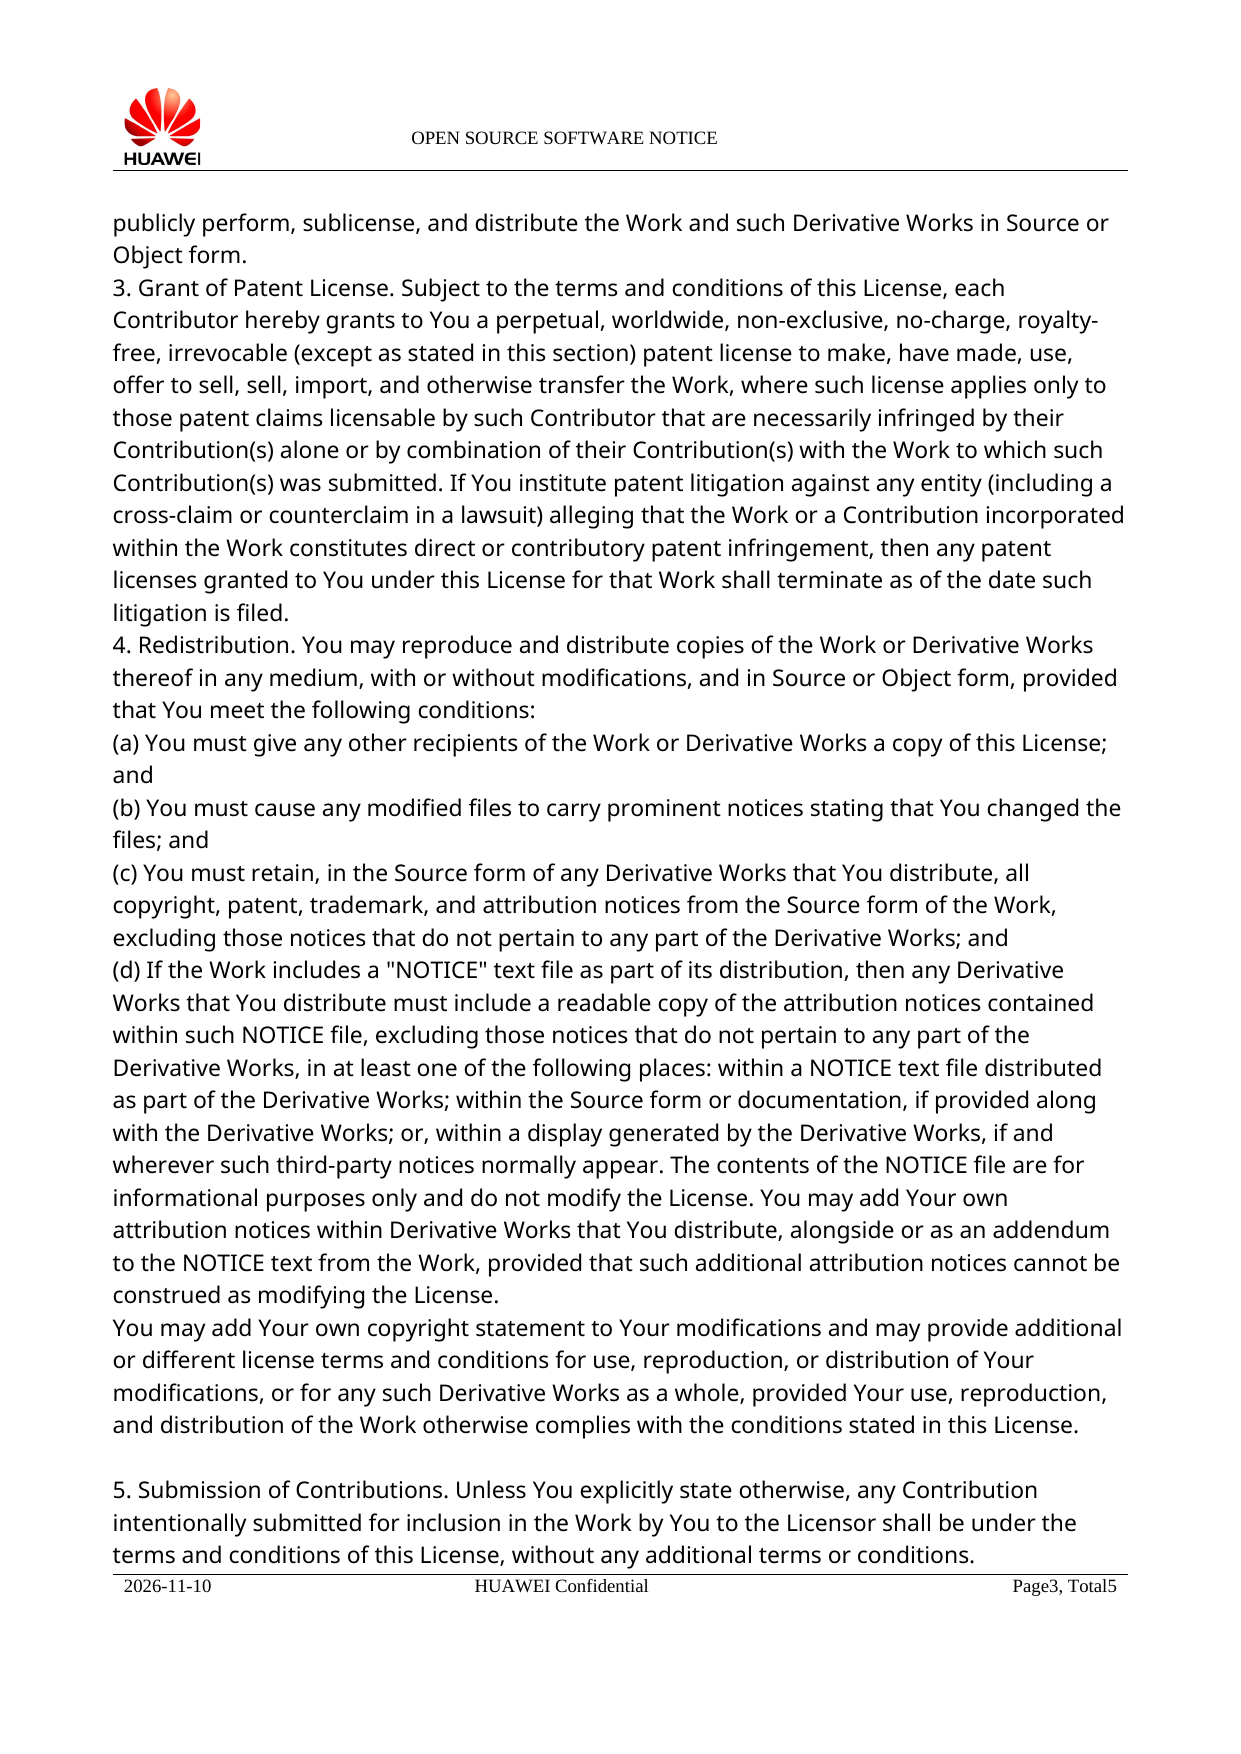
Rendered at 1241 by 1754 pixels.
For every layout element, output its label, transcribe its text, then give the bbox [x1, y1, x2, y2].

text (d) If the Work includes a "NOTICE" text file as part of its distribution, then any Derivative Works that You distribute must include a readable copy of the attribution notices contained within such NOTICE file, excluding those notices that do not pertain to any part of the Derivative Works, in at least one of the following places: within a NOTICE text file distributed as part of the Derivative Works; within the Source form or documentation, if provided along with the Derivative Works; or, within a display generated by the Derivative Works, if and wherever such third-party notices normally appear. The contents of the NOTICE file are for informational purposes only and do not modify the License. You may add Your own attribution notices within Derivative Works that You distribute, alongside or as an addendum to the NOTICE text from the Work, provided that such additional attribution notices cannot be construed as modifying the License. [112, 954, 1128, 1311]
picture [124, 88, 201, 165]
text You may add Your own copyright statement to Your modifications and may provide additional or different license terms and conditions for use, reproduction, or distribution of Your modifications, or for any such Derivative Works as a whole, provided Your use, reproduction, and distribution of the Work otherwise complies with the conditions stated in this License. [112, 1311, 1128, 1441]
text 3. Grant of Patent License. Subject to the terms and conditions of this License, each Contributor hereby grants to You a perpetual, worldwide, non-exclusive, no-charge, royalty-free, irrevocable (except as stated in this section) patent license to make, have made, use, offer to sell, sell, import, and otherwise transfer the Work, where such license applies only to those patent claims licensable by such Contributor that are necessarily infringed by their Contribution(s) alone or by combination of their Contribution(s) with the Work to which such Contribution(s) was submitted. If You institute patent litigation against any entity (including a cross-claim or counterclaim in a lawsuit) alleging that the Work or a Contribution incorporated within the Work constitutes direct or contributory patent infringement, then any patent licenses granted to You under this License for that Work shall terminate as of the date such litigation is filed. [112, 271, 1128, 629]
text (a) You must give any other recipients of the Work or Derivative Works a copy of this License; and [112, 726, 1128, 791]
text 4. Redistribution. You may reproduce and distribute copies of the Work or Derivative Works thereof in any medium, with or without modifications, and in Source or Object form, provided that You meet the following conditions: [112, 629, 1128, 726]
text (c) You must retain, in the Source form of any Derivative Works that You distribute, all copyright, patent, trademark, and attribution notices from the Source form of the Work, excluding those notices that do not pertain to any part of the Derivative Works; and [112, 856, 1128, 954]
text (b) You must cause any modified files to carry prominent notices stating that You changed the files; and [112, 791, 1128, 856]
